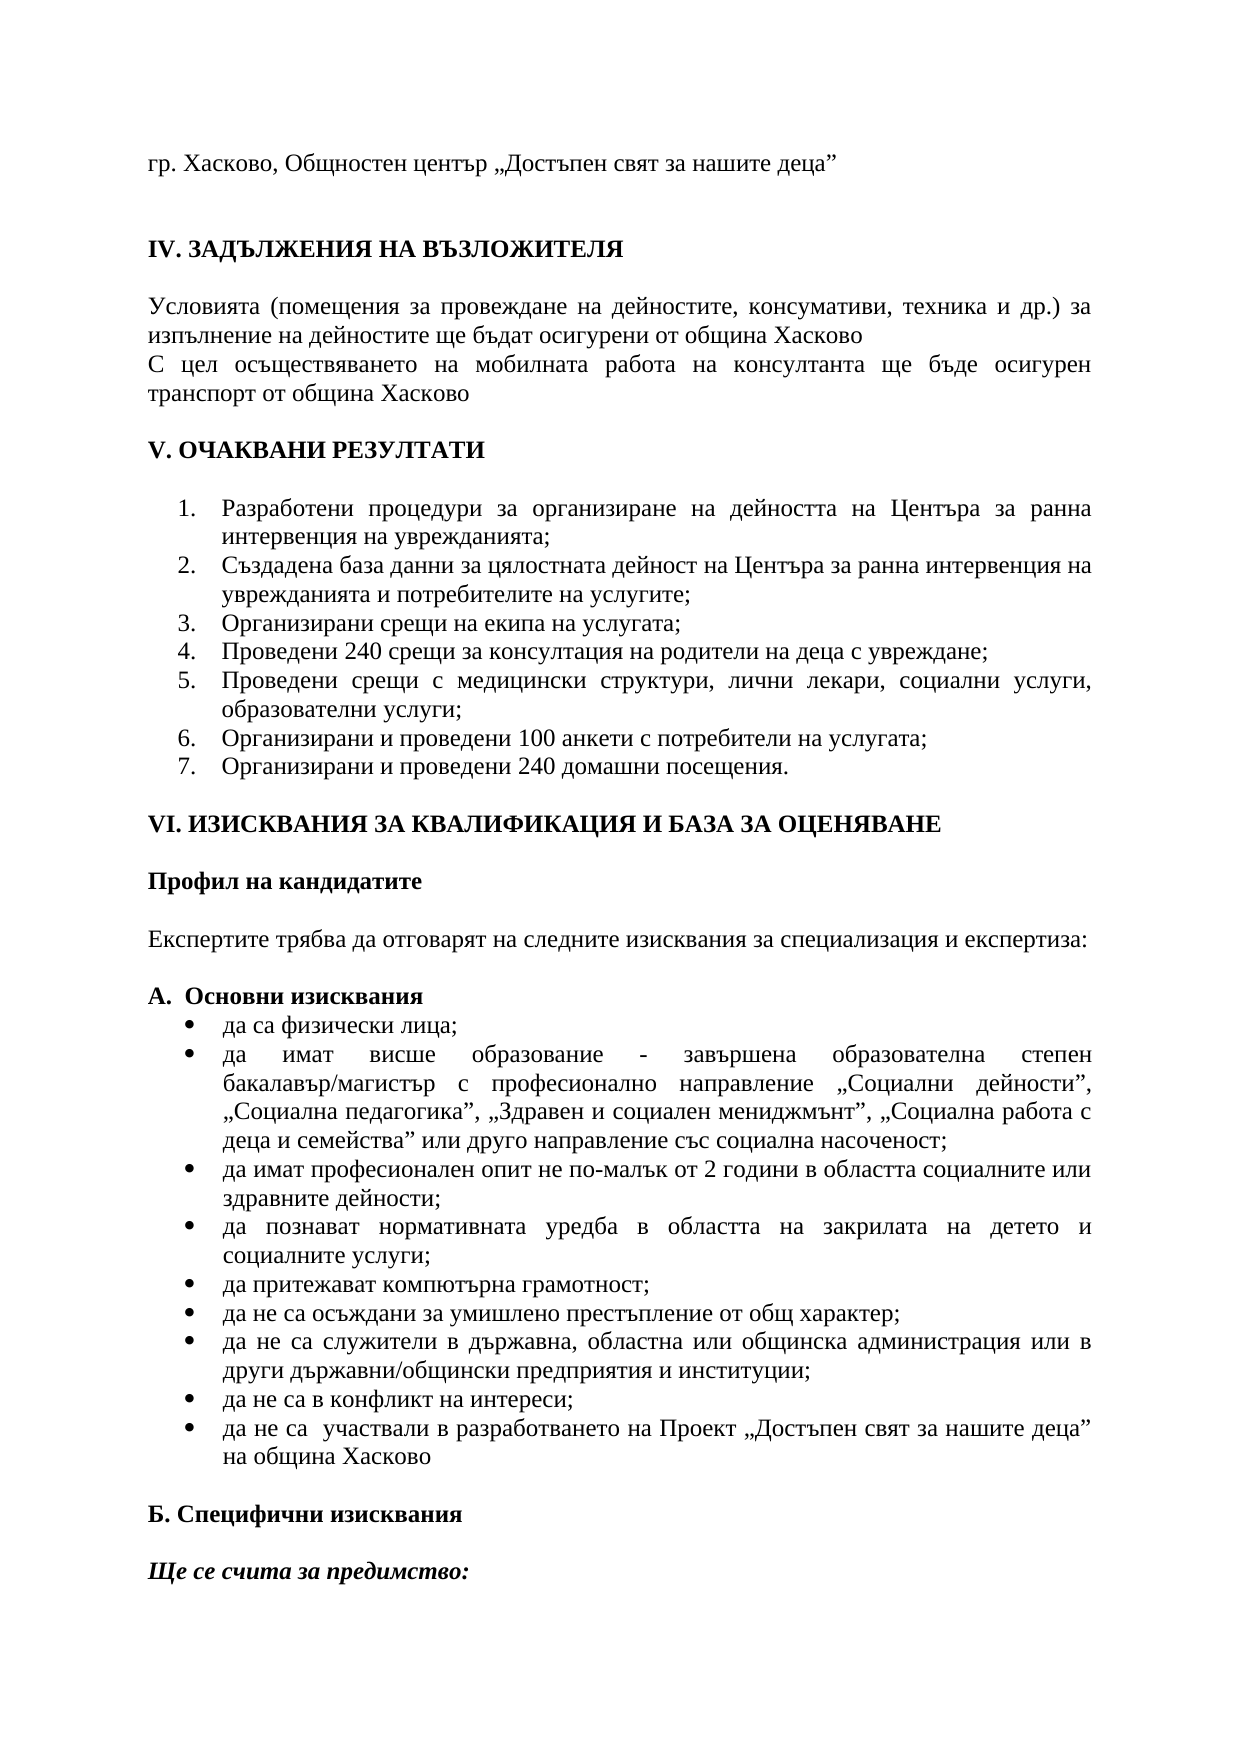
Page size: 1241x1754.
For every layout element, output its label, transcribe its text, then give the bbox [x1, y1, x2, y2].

text Условията (помещения за провеждане на дейностите, консумативи, техника и др.) за изпълнение на дейностите ще бъдат осигурени от община Хасково [148, 291, 1093, 349]
list да не са в конфликт на интереси; [185, 1384, 1093, 1413]
text VІ. ИЗИСКВАНИЯ ЗА КВАЛИФИКАЦИЯ И БАЗА ЗА ОЦЕНЯВАНЕ [148, 809, 1093, 838]
text Б. Специфични изисквания [148, 1499, 1093, 1528]
list Проведени 240 срещи за консултация на родители на деца с увреждане; [177, 636, 1093, 665]
list да не са участвали в разработването на Проект „Достъпен свят за нашите деца” на община Хасково [185, 1413, 1093, 1470]
list Проведени срещи с медицински структури, лични лекари, социални услуги, образователни услуги; [177, 665, 1093, 723]
list да познават нормативната уредба в областта на закрилата на детето и социалните услуги; [185, 1211, 1093, 1269]
text Експертите трябва да отговарят на следните изисквания за специализация и експертиза: [148, 924, 1093, 953]
list да не са осъждани за умишлено престъпление от общ характер; [185, 1298, 1093, 1326]
list да имат професионален опит не по-малък от 2 години в областта социалните или здравните дейности; [185, 1154, 1093, 1211]
list да са физически лица; [185, 1010, 1093, 1039]
text гр. Хасково, Общностен център „Достъпен свят за нашите деца” [148, 148, 1093, 176]
list V. ОЧАКВАНИ РЕЗУЛТАТИ [148, 435, 1093, 464]
list да не са служители в държавна, областна или общинска администрация или в други държавни/общински предприятия и институции; [185, 1326, 1093, 1384]
text Ще се счита за предимство: [148, 1556, 1093, 1585]
list Организирани срещи на екипа на услугата; [177, 608, 1093, 636]
list Организирани и проведени 240 домашни посещения. [177, 751, 1093, 780]
text Профил на кандидатите [148, 866, 1093, 895]
list да притежават компютърна грамотност; [185, 1269, 1093, 1298]
text С цел осъществяването на мобилната работа на консултанта ще бъде осигурен транспорт от община Хасково [148, 349, 1093, 406]
text А. Основни изисквания [148, 981, 1093, 1010]
list да имат висше образование - завършена образователна степен бакалавър/магистър с професионално направление „Социални дейности”, „Социална педагогика”, „Здравен и социален мениджмънт”, „Социална работа с деца и семейства” или друго направление със социална насоченост; [185, 1039, 1093, 1154]
list Създадена база данни за цялостната дейност на Центъра за ранна интервенция на уврежданията и потребителите на услугите; [177, 550, 1093, 608]
list Разработени процедури за организиране на дейността на Центъра за ранна интервенция на уврежданията; [177, 493, 1093, 550]
list ІV. ЗАДЪЛЖЕНИЯ НА ВЪЗЛОЖИТЕЛЯ [148, 234, 1093, 263]
list Организирани и проведени 100 анкети с потребители на услугата; [177, 723, 1093, 751]
